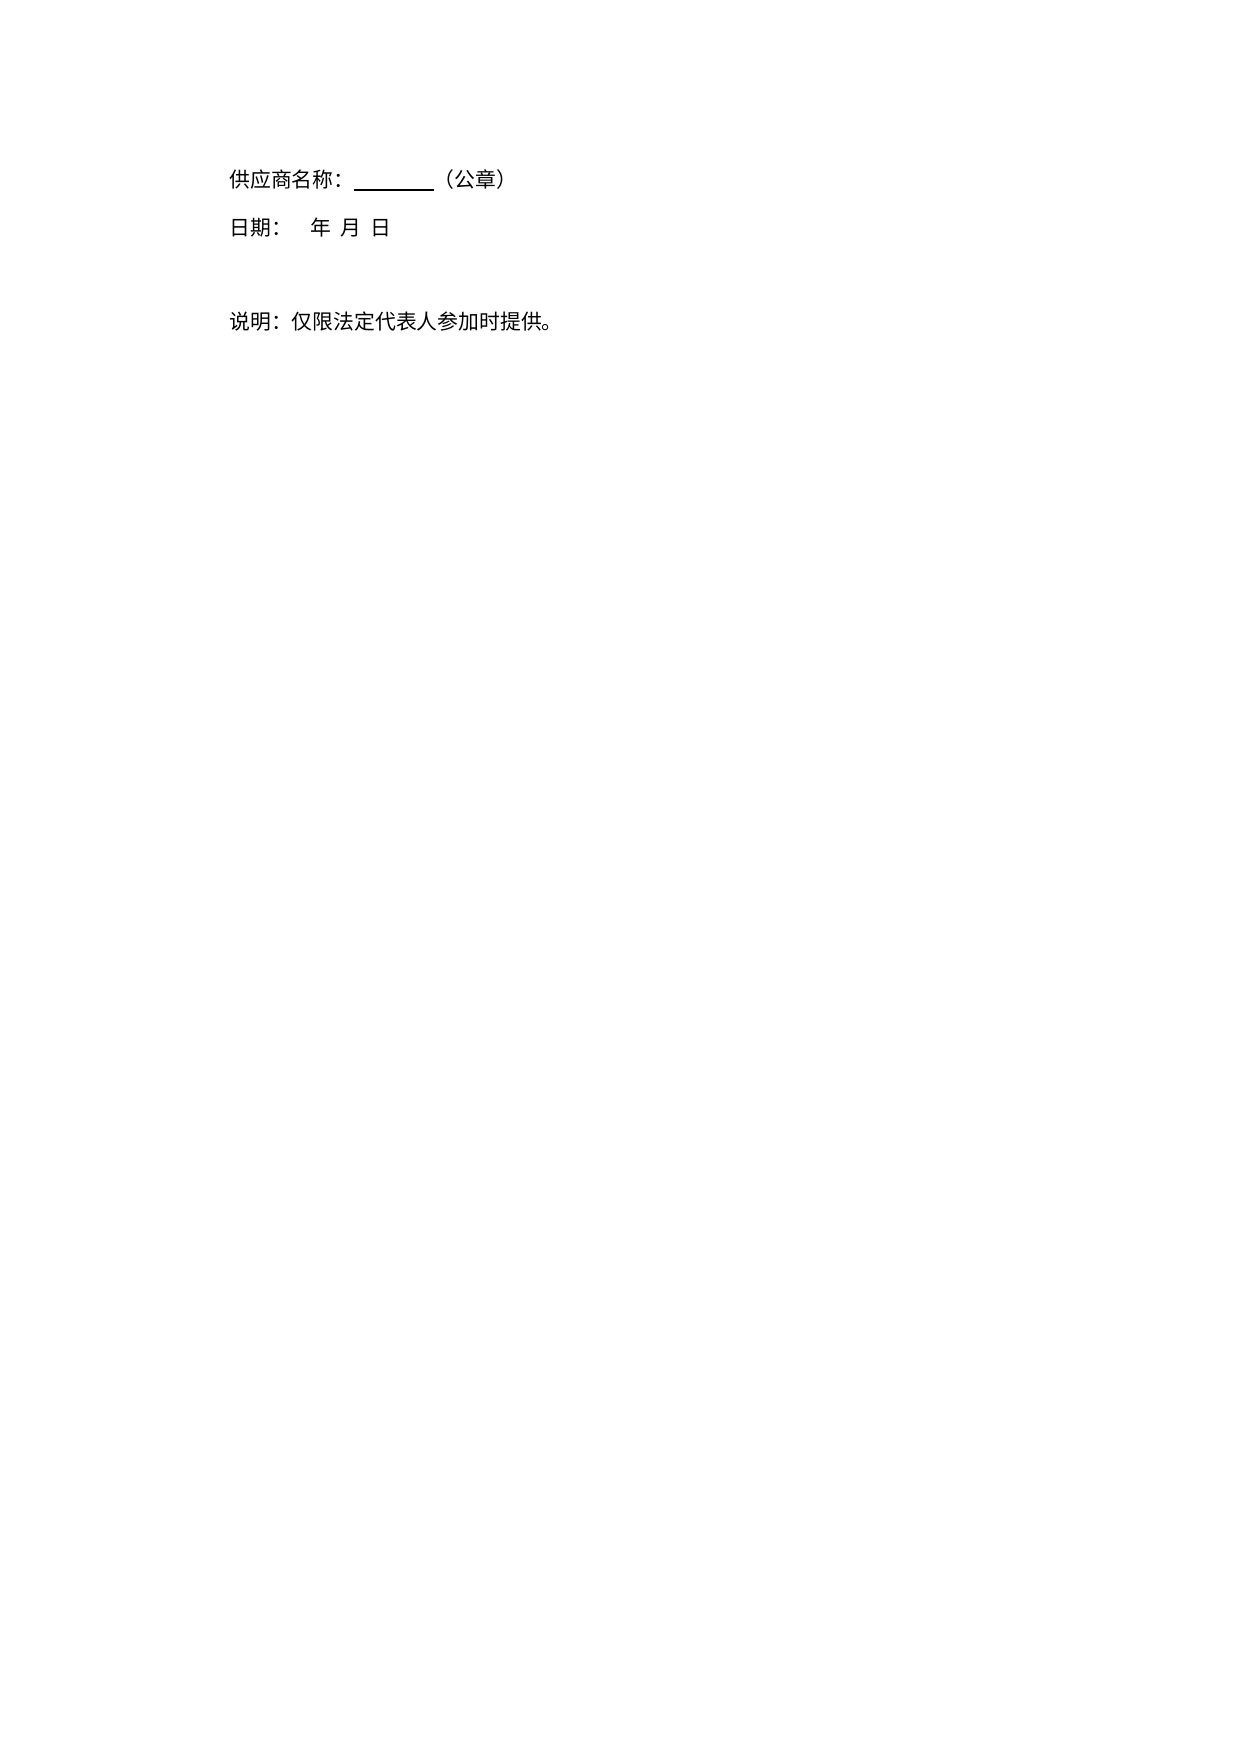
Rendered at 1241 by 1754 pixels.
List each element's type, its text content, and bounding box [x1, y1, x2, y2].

text 供应商名称： （公章） [187, 162, 1053, 194]
text 日期： 年 月 日 [187, 209, 1053, 242]
text 说明：仅限法定代表人参加时提供。 [187, 304, 1053, 336]
